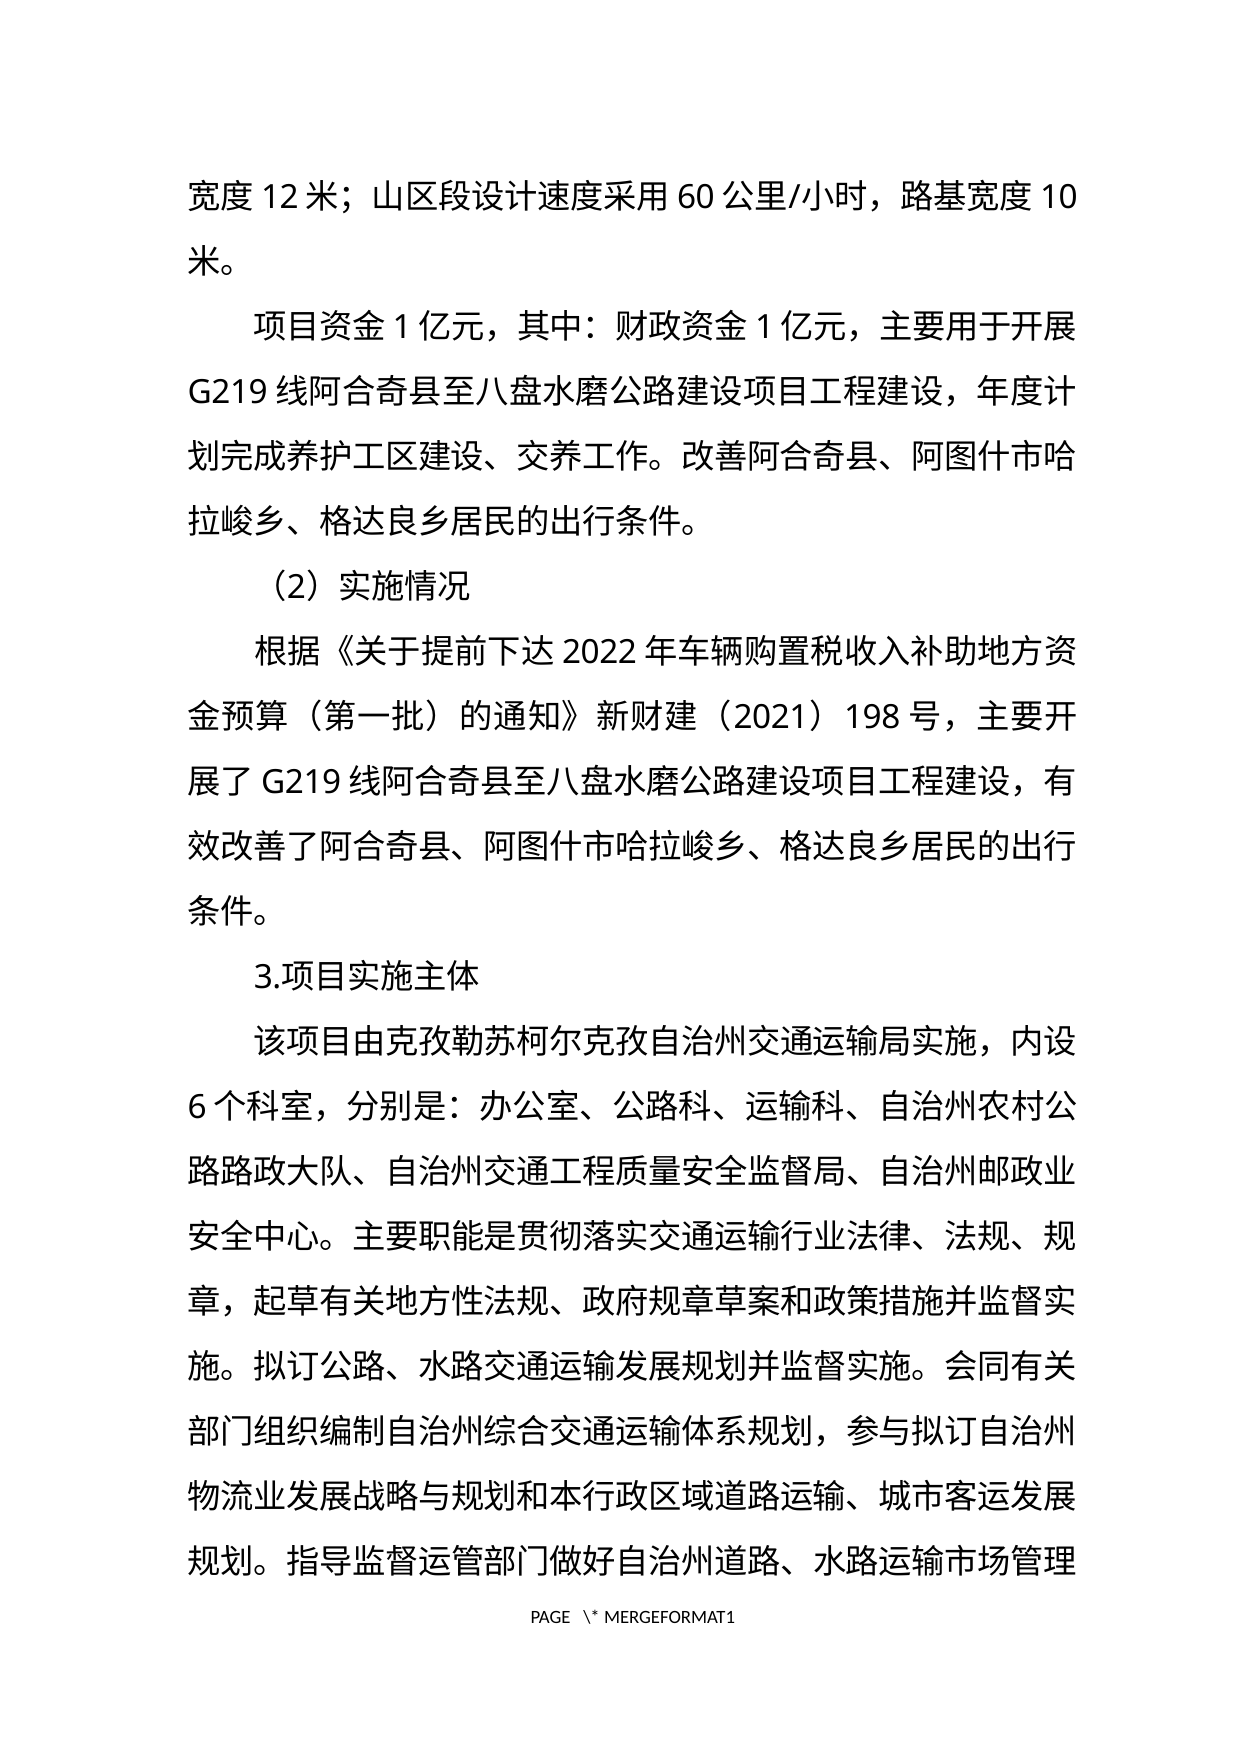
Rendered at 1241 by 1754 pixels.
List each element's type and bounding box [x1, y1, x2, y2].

text [187, 162, 1078, 1592]
